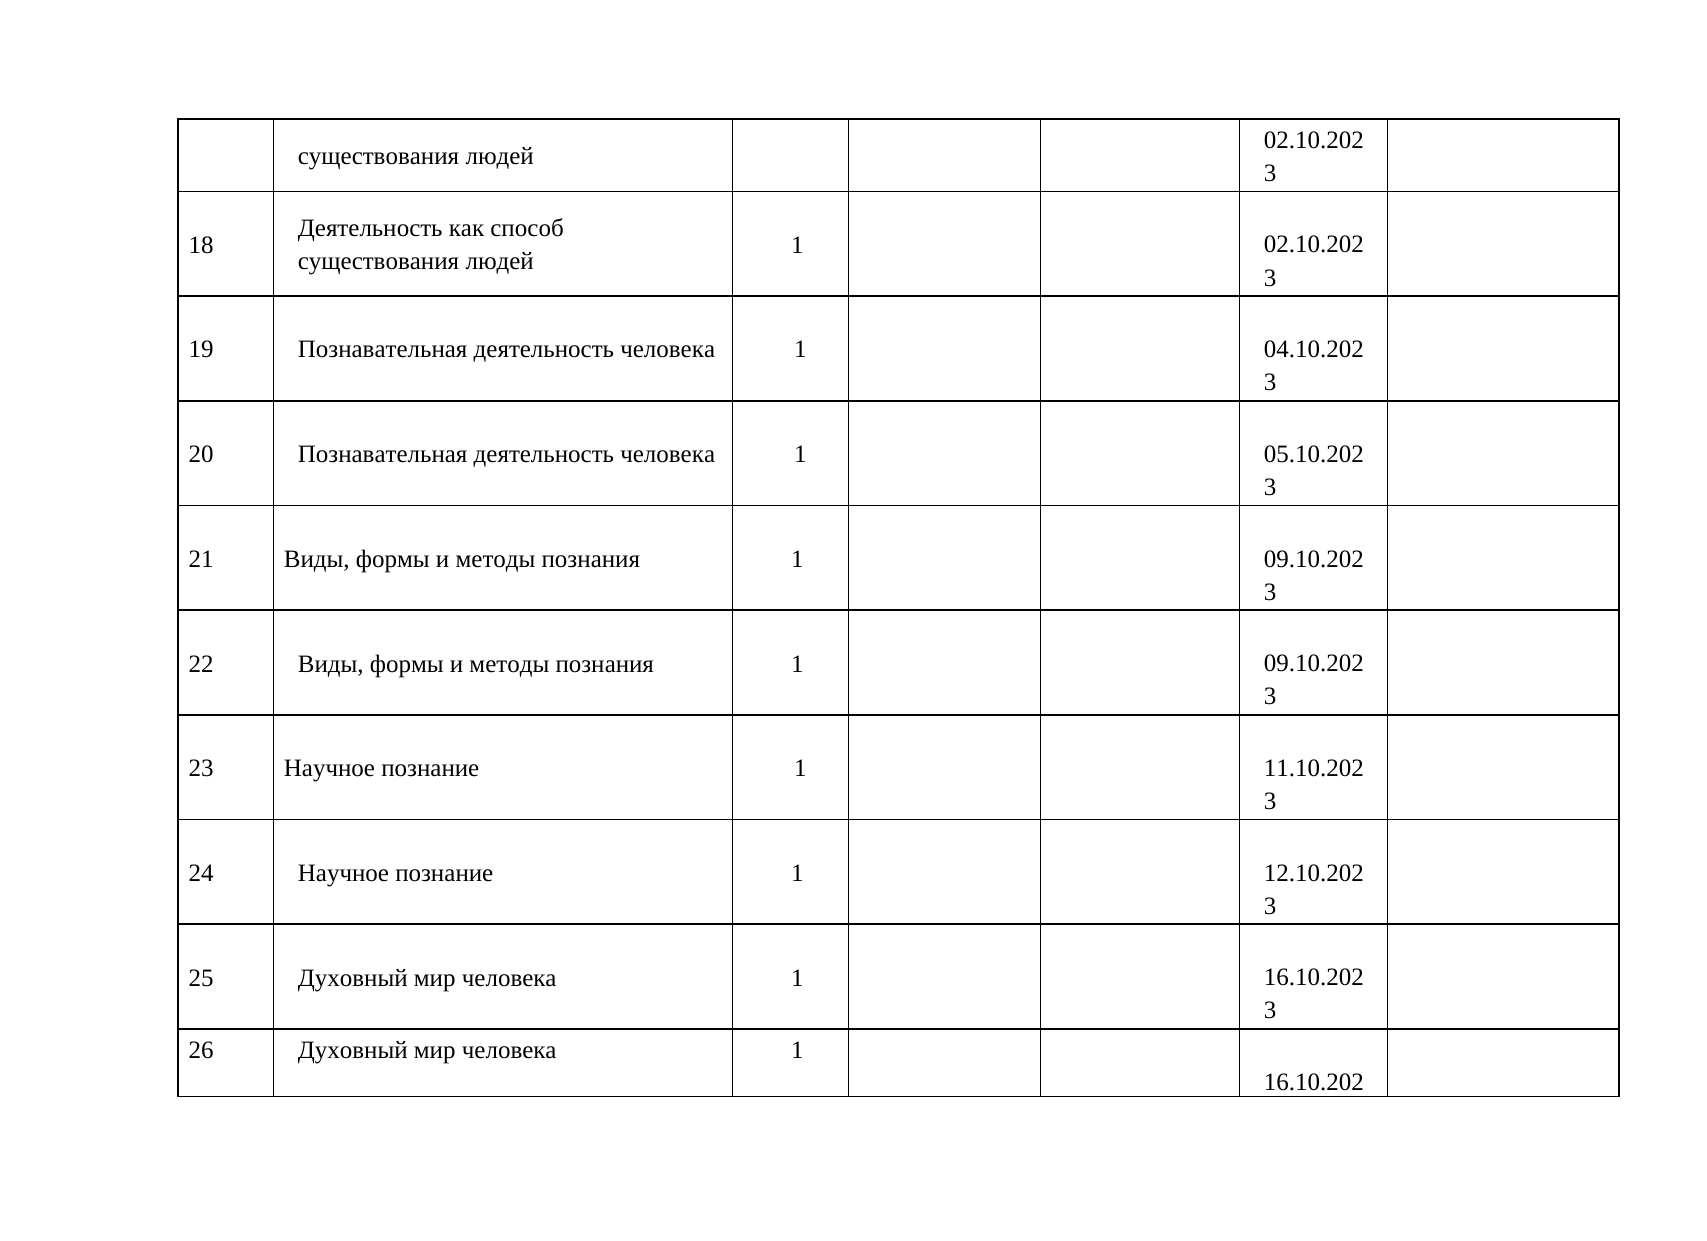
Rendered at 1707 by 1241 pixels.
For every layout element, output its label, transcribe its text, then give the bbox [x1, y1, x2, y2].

table_cell 09.10.2023 [1240, 611, 1387, 714]
table_cell 1 [733, 506, 848, 609]
table_cell 24 [179, 820, 273, 923]
table_cell 1 [733, 820, 848, 923]
table_cell [1041, 297, 1239, 400]
table_cell Виды, формы и методы познания [274, 611, 732, 714]
table_cell [849, 120, 1040, 191]
table_cell 22 [179, 611, 273, 714]
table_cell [274, 120, 732, 191]
table_cell [1388, 1030, 1618, 1096]
table_cell [1388, 120, 1618, 191]
table_cell [849, 820, 1040, 923]
table_cell 17 [179, 120, 273, 191]
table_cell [274, 1030, 732, 1096]
table_cell Познавательная деятельность человека [274, 297, 732, 400]
table_cell [1041, 716, 1239, 819]
table_cell 20 [179, 402, 273, 504]
table_cell 02.10.2023 [1240, 120, 1387, 191]
table_cell [849, 611, 1040, 714]
table_cell 1 [733, 925, 848, 1028]
table_cell [849, 925, 1040, 1028]
table_cell [849, 297, 1040, 400]
table_cell 12.10.2023 [1240, 820, 1387, 923]
table_cell 09.10.2023 [1240, 506, 1387, 609]
table_cell 1 [733, 716, 848, 819]
table_cell 1 [733, 1030, 848, 1096]
table_cell [1041, 120, 1239, 191]
table_cell 04.10.2023 [1240, 297, 1387, 400]
table_cell 19 [179, 297, 273, 400]
table_cell 1 [733, 611, 848, 714]
table_cell [1041, 820, 1239, 923]
table_cell [849, 402, 1040, 504]
table_cell [849, 506, 1040, 609]
table_cell [1388, 611, 1618, 714]
table_cell 02.10.2023 [1240, 192, 1387, 295]
table_cell [1041, 192, 1239, 295]
table_cell Духовный мир человека [274, 925, 732, 1028]
table_cell 16.10.2023 [1240, 1030, 1387, 1096]
table_cell 1 [733, 297, 848, 400]
table_cell 1 [733, 120, 848, 191]
table_cell 11.10.2023 [1240, 716, 1387, 819]
table_cell Научное познание [274, 820, 732, 923]
table_cell [849, 192, 1040, 295]
table_cell [1388, 192, 1618, 295]
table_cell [274, 192, 732, 295]
table_cell Научное познание [274, 716, 732, 819]
table_cell [1041, 1030, 1239, 1096]
table_cell 26 [179, 1030, 273, 1096]
table_cell 23 [179, 716, 273, 819]
table_cell 25 [179, 925, 273, 1028]
table_cell [1388, 925, 1618, 1028]
table_cell [849, 716, 1040, 819]
table_cell [1388, 297, 1618, 400]
table_cell [1041, 925, 1239, 1028]
table_cell 21 [179, 506, 273, 609]
table_cell [1041, 506, 1239, 609]
table_cell [1041, 611, 1239, 714]
table_cell 1 [733, 192, 848, 295]
table_cell [1041, 402, 1239, 504]
table_cell [1388, 402, 1618, 504]
table_cell 1 [733, 402, 848, 504]
table_cell Познавательная деятельность человека [274, 402, 732, 504]
table_cell Виды, формы и методы познания [274, 506, 732, 609]
table_cell 18 [179, 192, 273, 295]
table_cell [1388, 506, 1618, 609]
table_cell [1388, 820, 1618, 923]
table_cell 05.10.2023 [1240, 402, 1387, 504]
table_cell [1388, 716, 1618, 819]
table_cell [849, 1030, 1040, 1096]
table_cell 16.10.2023 [1240, 925, 1387, 1028]
